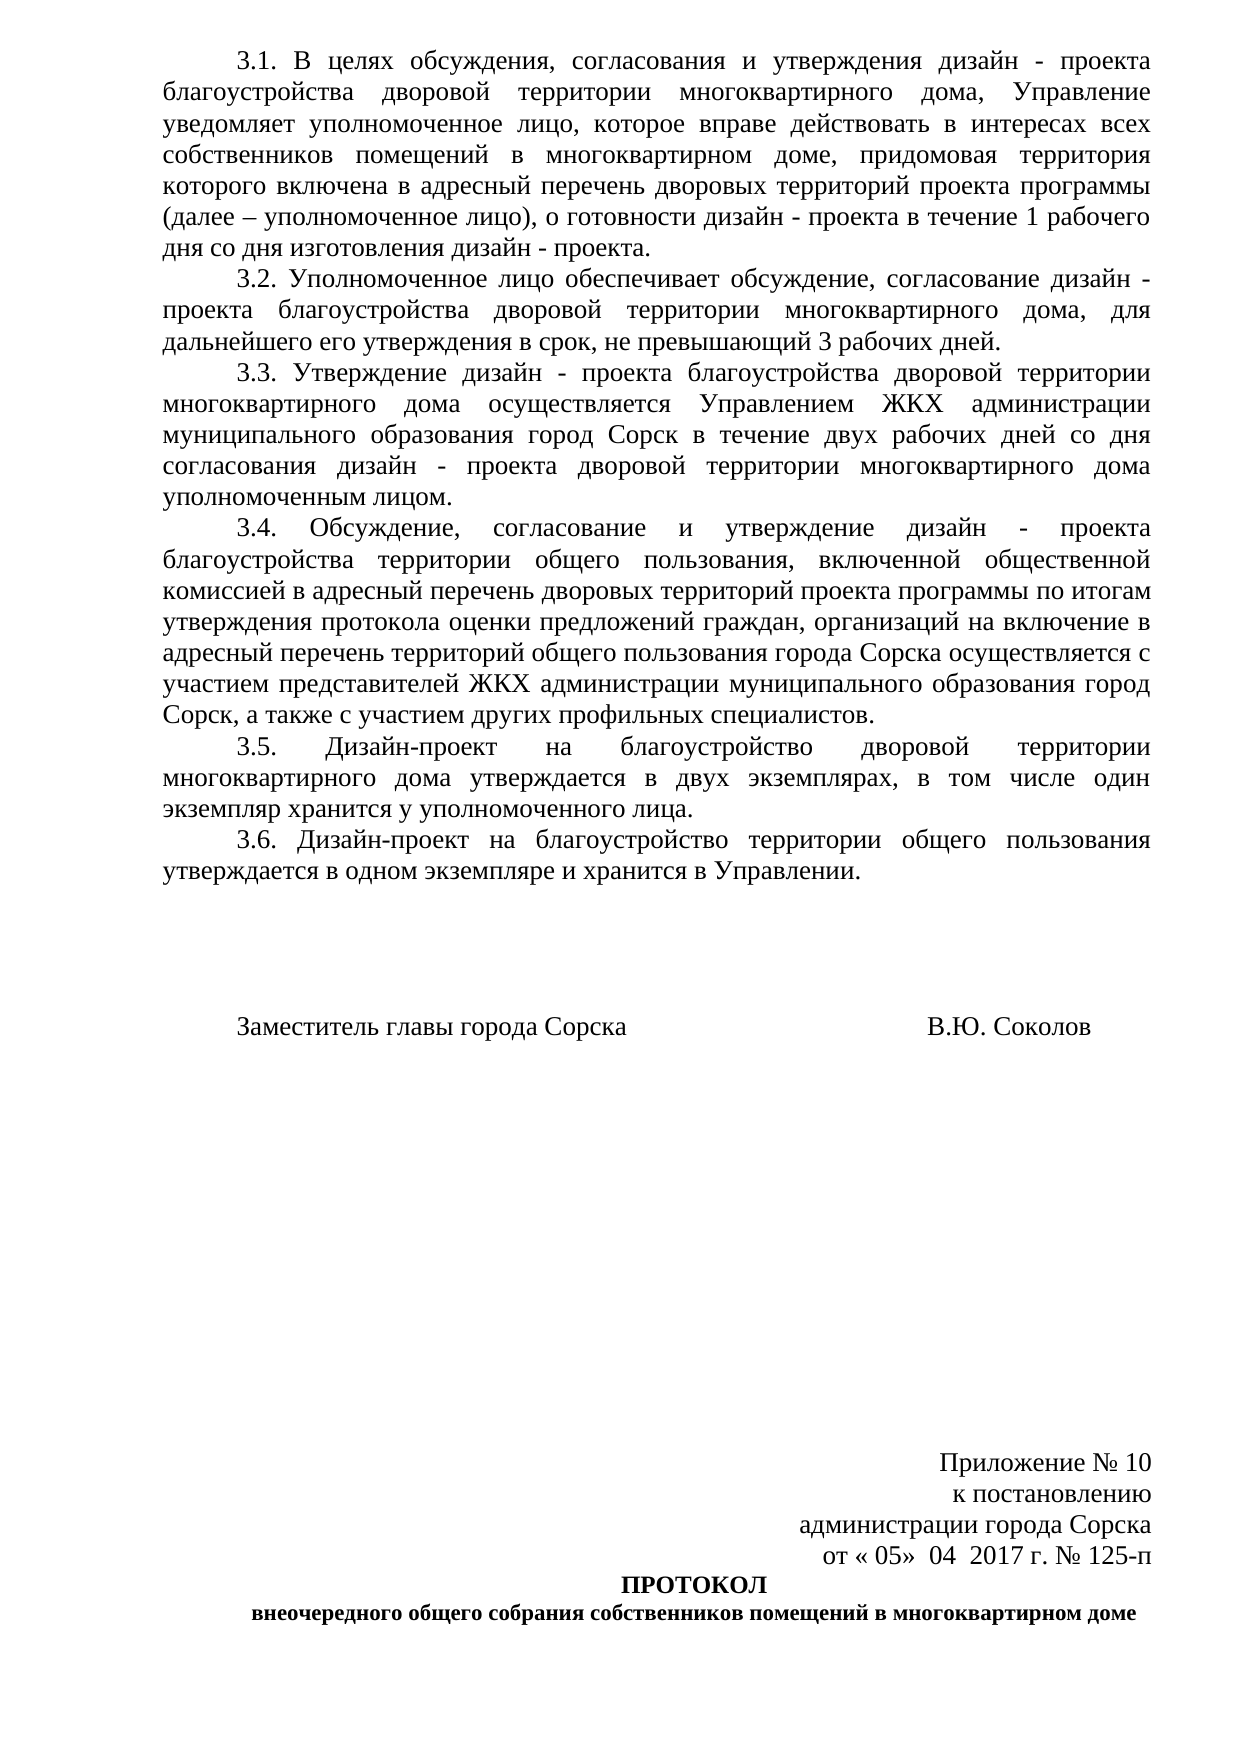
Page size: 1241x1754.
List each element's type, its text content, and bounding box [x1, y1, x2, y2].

text администрации города Сорска [162, 1508, 1152, 1539]
text 3.5. Дизайн-проект на благоустройство дворовой территории многоквартирного дома утверждается в двух экземплярах, в том числе один экземпляр хранится у уполномоченного лица. [162, 729, 1152, 823]
text от « 05» 04 2017 г. № 125-п [162, 1539, 1152, 1571]
text к постановлению [162, 1477, 1152, 1508]
text 3.6. Дизайн-проект на благоустройство территории общего пользования утверждается в одном экземпляре и хранится в Управлении. [162, 823, 1152, 885]
text 3.1. В целях обсуждения, согласования и утверждения дизайн - проекта благоустройства дворовой территории многоквартирного дома, Управление уведомляет уполномоченное лицо, которое вправе действовать в интересах всех собственников помещений в многоквартирном доме, придомовая территория которого включена в адресный перечень дворовых территорий проекта программы (далее – уполномоченное лицо), о готовности дизайн - проекта в течение 1 рабочего дня со дня изготовления дизайн - проекта. [162, 44, 1152, 262]
text внеочередного общего собрания собственников помещений в многоквартирном доме [162, 1599, 1152, 1626]
text Приложение № 10 [162, 1446, 1152, 1477]
text 3.4. Обсуждение, согласование и утверждение дизайн - проекта благоустройства территории общего пользования, включенной общественной комиссией в адресный перечень дворовых территорий проекта программы по итогам утверждения протокола оценки предложений граждан, организаций на включение в адресный перечень территорий общего пользования города Сорска осуществляется с участием представителей ЖКХ администрации муниципального образования город Сорск, а также с участием других профильных специалистов. [162, 512, 1152, 729]
text 3.2. Уполномоченное лицо обеспечивает обсуждение, согласование дизайн -проекта благоустройства дворовой территории многоквартирного дома, для дальнейшего его утверждения в срок, не превышающий 3 рабочих дней. [162, 262, 1152, 356]
text ПРОТОКОЛ [162, 1571, 1152, 1599]
text Заместитель главы города Сорска В.Ю. Соколов [162, 1010, 1152, 1041]
text 3.3. Утверждение дизайн - проекта благоустройства дворовой территории многоквартирного дома осуществляется Управлением ЖКХ администрации муниципального образования город Сорск в течение двух рабочих дней со дня согласования дизайн - проекта дворовой территории многоквартирного дома уполномоченным лицом. [162, 356, 1152, 512]
